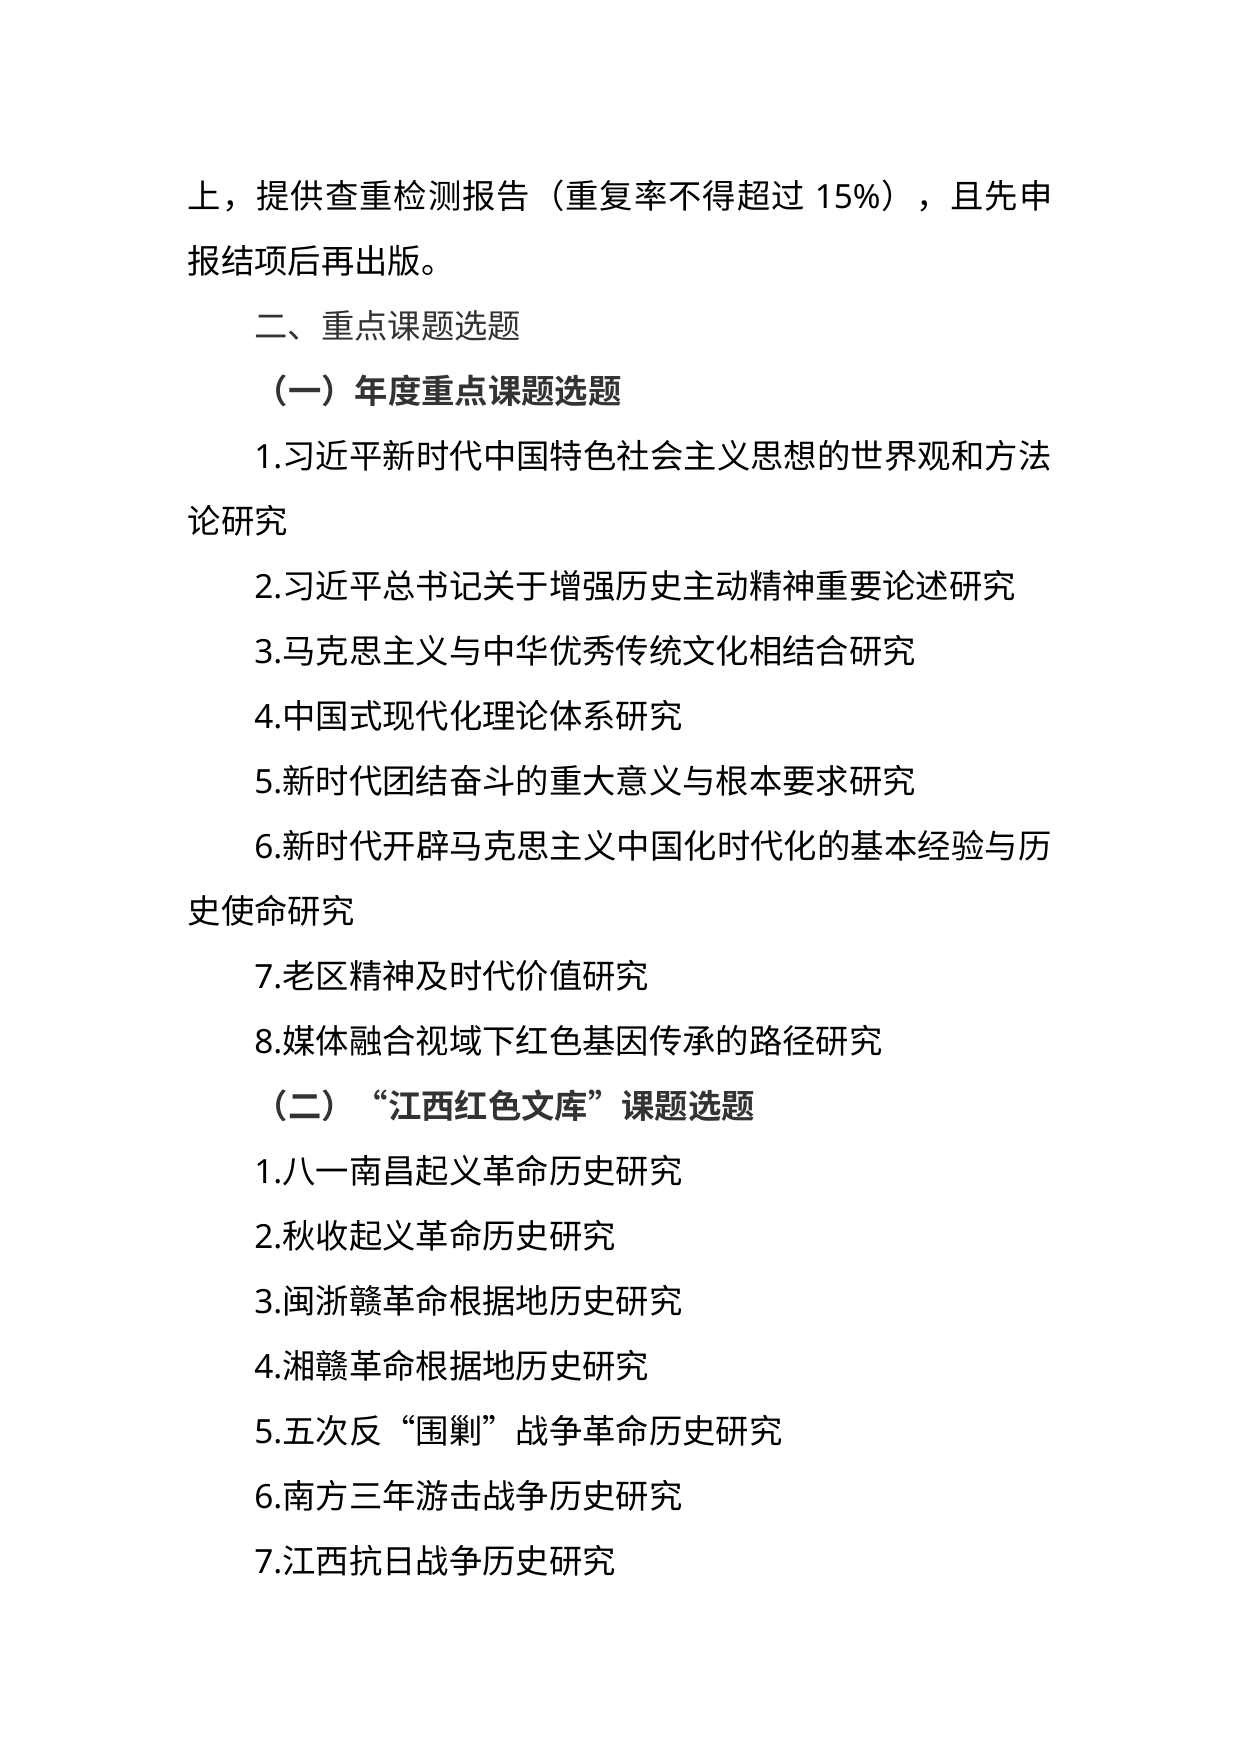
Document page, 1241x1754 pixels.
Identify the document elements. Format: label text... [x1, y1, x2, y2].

text 7.老区精神及时代价值研究 [187, 942, 1053, 1007]
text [187, 162, 1053, 292]
text （二）“江西红色文库”课题选题 [187, 1072, 1053, 1137]
text 8.媒体融合视域下红色基因传承的路径研究 [187, 1007, 1053, 1072]
text 5.五次反“围剿”战争革命历史研究 [187, 1397, 1053, 1462]
text 二、重点课题选题 [187, 292, 1053, 357]
text 1.八一南昌起义革命历史研究 [187, 1137, 1053, 1202]
text 1.习近平新时代中国特色社会主义思想的世界观和方法论研究 [187, 422, 1053, 552]
text 3.闽浙赣革命根据地历史研究 [187, 1267, 1053, 1332]
text 2.习近平总书记关于增强历史主动精神重要论述研究 [187, 552, 1053, 617]
text （一）年度重点课题选题 [187, 357, 1053, 422]
text 5.新时代团结奋斗的重大意义与根本要求研究 [187, 747, 1053, 812]
text 3.马克思主义与中华优秀传统文化相结合研究 [187, 617, 1053, 682]
text 6.南方三年游击战争历史研究 [187, 1462, 1053, 1527]
text 2.秋收起义革命历史研究 [187, 1202, 1053, 1267]
text 4.中国式现代化理论体系研究 [187, 682, 1053, 747]
text 6.新时代开辟马克思主义中国化时代化的基本经验与历史使命研究 [187, 812, 1053, 942]
text 4.湘赣革命根据地历史研究 [187, 1332, 1053, 1397]
text 7.江西抗日战争历史研究 [187, 1527, 1053, 1592]
